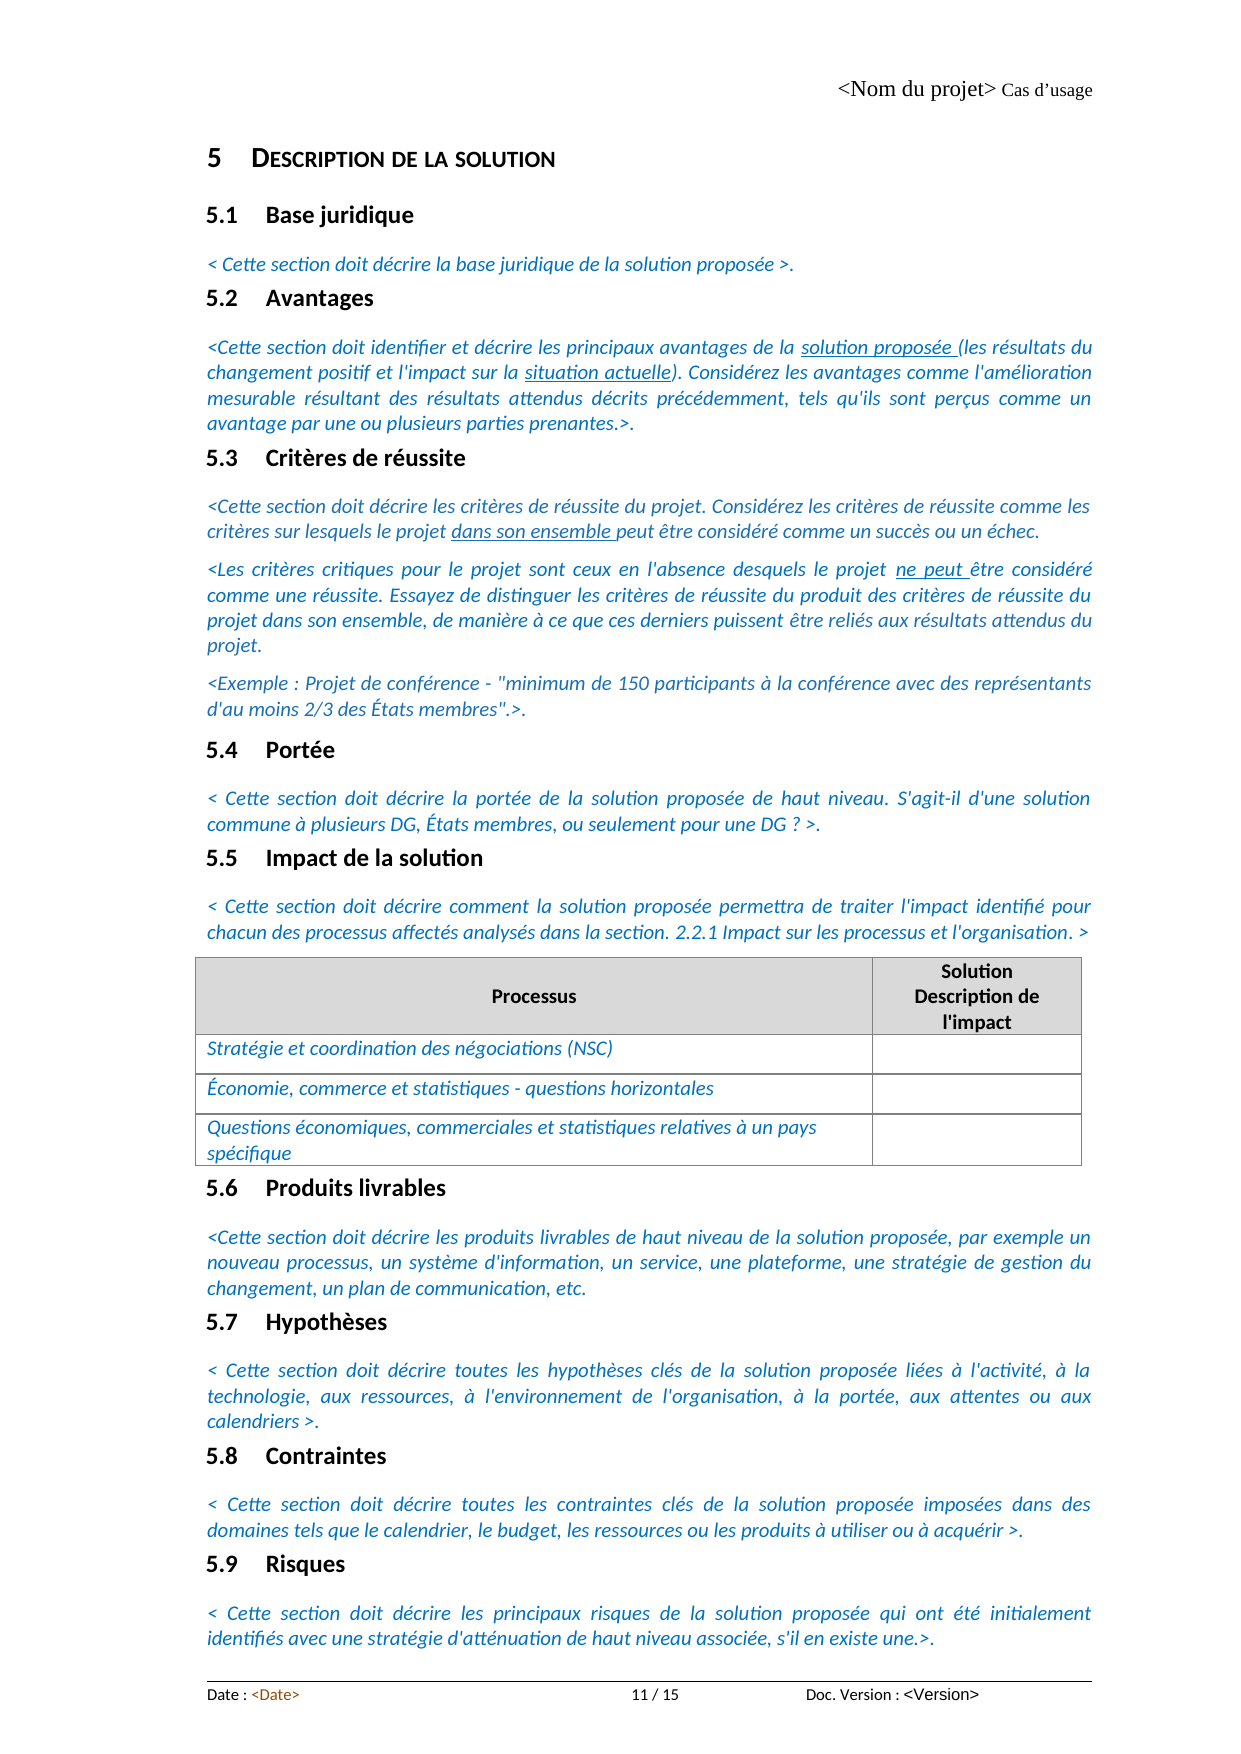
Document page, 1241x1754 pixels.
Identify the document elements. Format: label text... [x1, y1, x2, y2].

text <Cette section doit décrire les produits livrables de haut niveau de la solution proposée, par exemple un nouveau processus, un système d'information, un service, une plateforme, une stratégie de gestion du changement, un plan de communication, etc. [207, 1224, 1092, 1300]
table_cell Stratégie et coordination des négociations (NSC) [196, 1035, 872, 1073]
subtitle Avantages [206, 282, 1092, 313]
subtitle Base juridique [206, 199, 1092, 230]
text < Cette section doit décrire la base juridique de la solution proposée >. [207, 251, 1092, 276]
subtitle Description de la solution [207, 139, 1092, 174]
table_header Processus [196, 958, 872, 1034]
table_cell Questions économiques, commerciales et statistiques relatives à un pays spécifique [196, 1115, 872, 1165]
text < Cette section doit décrire toutes les hypothèses clés de la solution proposée liées à l'activité, à la technologie, aux ressources, à l'environnement de l'organisation, à la portée, aux attentes ou aux calendriers >. [207, 1358, 1092, 1434]
table_cell Économie, commerce et statistiques - questions horizontales [196, 1075, 872, 1113]
text < Cette section doit décrire comment la solution proposée permettra de traiter l'impact identifié pour chacun des processus affectés analysés dans la section. 2.2.1 Impact on Processes and the Organization. > [207, 894, 1092, 944]
text <Cette section doit identifier et décrire les principaux avantages de la solution proposée (les résultats du changement positif et l'impact sur la situation actuelle). Considérez les avantages comme l'amélioration mesurable résultant des résultats attendus décrits précédemment, tels qu'ils sont perçus comme un avantage par une ou plusieurs parties prenantes.>. [207, 334, 1092, 436]
subtitle Portée [206, 734, 1092, 764]
text <Exemple : Projet de conférence - "minimum de 150 participants à la conférence avec des représentants d'au moins 2/3 des États membres".>. [207, 671, 1092, 721]
subtitle Critères de réussite [206, 442, 1092, 472]
text <Cette section doit décrire les critères de réussite du projet. Considérez les critères de réussite comme les critères sur lesquels le projet dans son ensemble peut être considéré comme un succès ou un échec. [207, 493, 1092, 544]
subtitle Hypothèses [206, 1306, 1092, 1337]
table_header Solution Description de l'impact [873, 958, 1081, 1034]
text < Cette section doit décrire la portée de la solution proposée de haut niveau. S'agit-il d'une solution commune à plusieurs DG, États membres, ou seulement pour une DG ? >. [207, 785, 1092, 836]
table_cell [873, 1075, 1081, 1113]
table_cell [873, 1115, 1081, 1165]
subtitle Risques [206, 1549, 1092, 1579]
text < Cette section doit décrire toutes les contraintes clés de la solution proposée imposées dans des domaines tels que le calendrier, le budget, les ressources ou les produits à utiliser ou à acquérir >. [207, 1492, 1092, 1542]
subtitle Impact de la solution [206, 842, 1092, 873]
text < Cette section doit décrire les principaux risques de la solution proposée qui ont été initialement identifiés avec une stratégie d'atténuation de haut niveau associée, s'il en existe une.>. [207, 1600, 1092, 1651]
table_cell [873, 1035, 1081, 1073]
text <Les critères critiques pour le projet sont ceux en l'absence desquels le projet ne peut être considéré comme une réussite. Essayez de distinguer les critères de réussite du produit des critères de réussite du projet dans son ensemble, de manière à ce que ces derniers puissent être reliés aux résultats attendus du projet. [207, 556, 1092, 658]
subtitle Produits livrables [206, 1172, 1092, 1203]
subtitle Contraintes [206, 1440, 1092, 1471]
